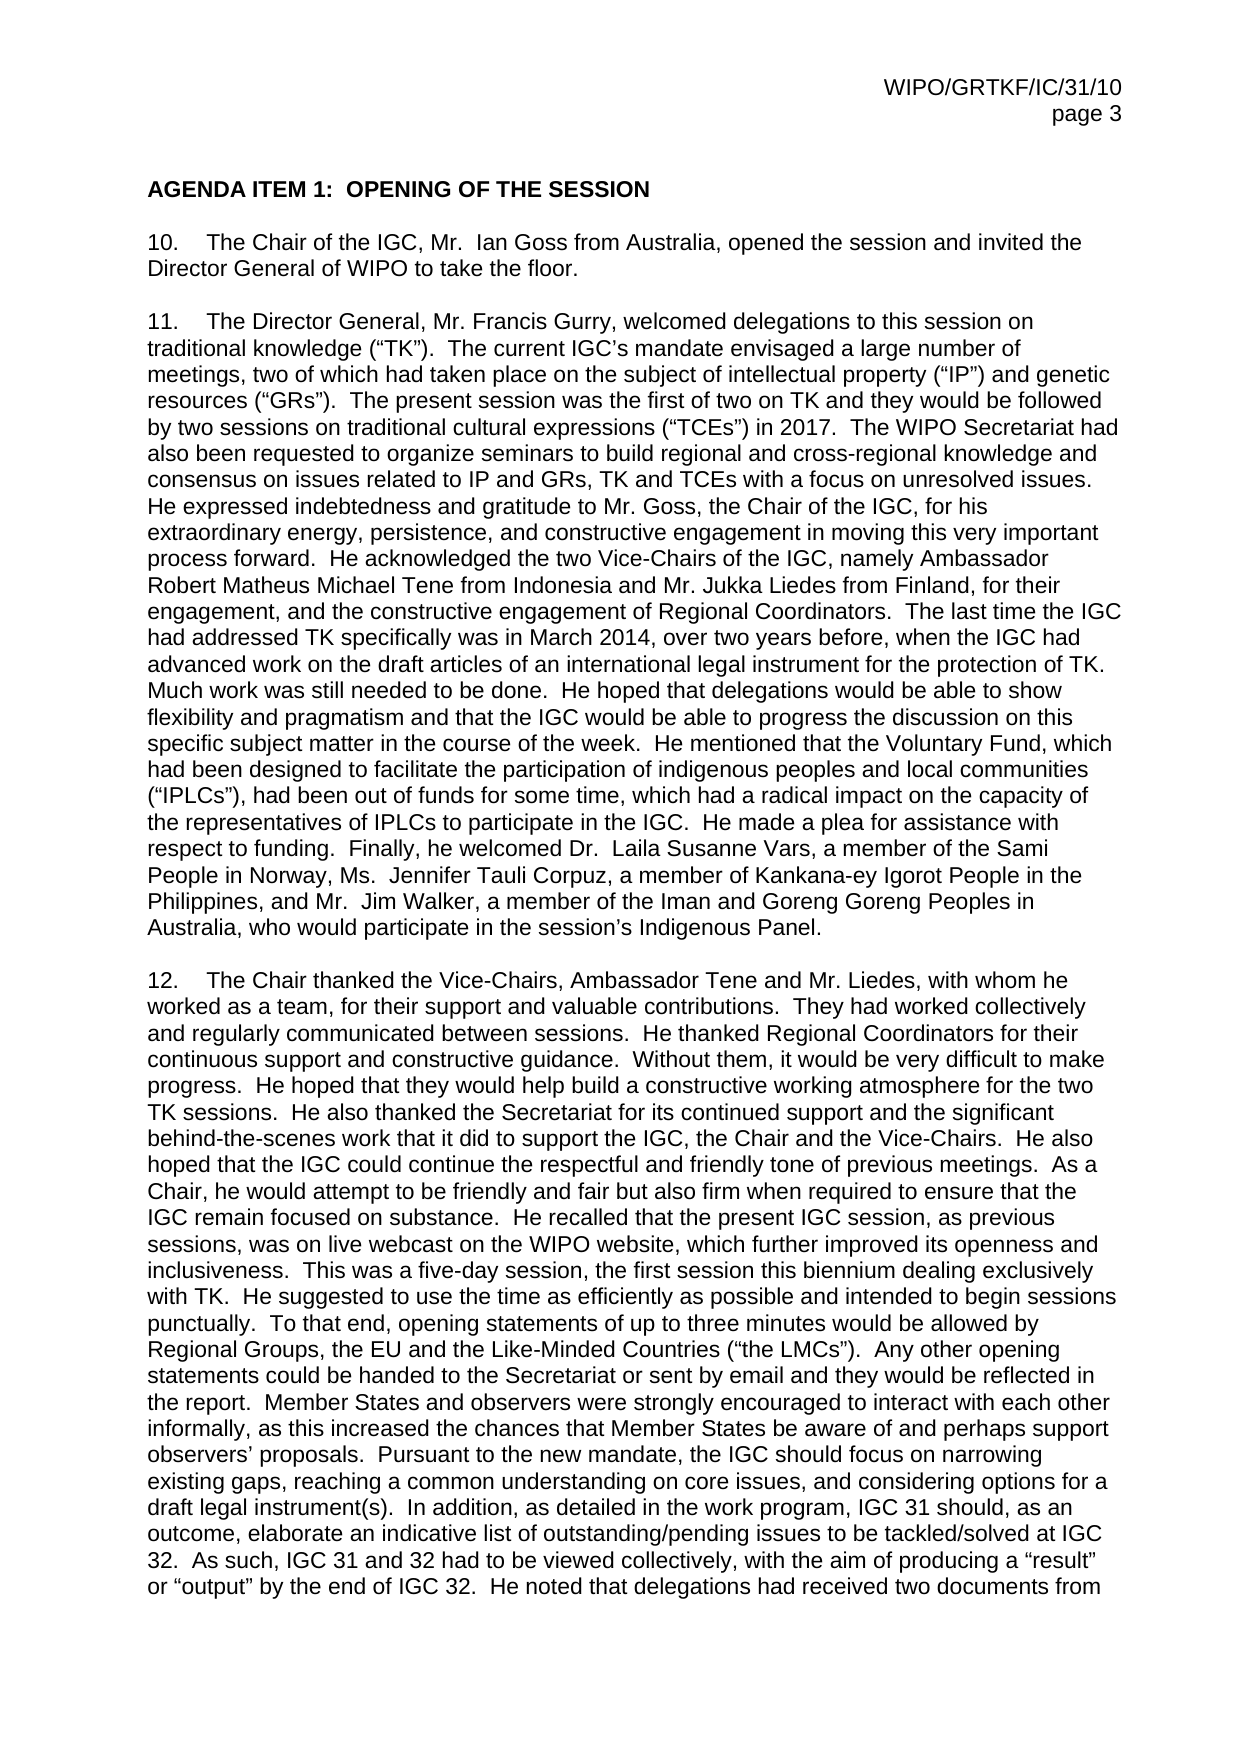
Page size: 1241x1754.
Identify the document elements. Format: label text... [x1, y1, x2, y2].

subtitle AGENDA ITEM 1: OPENING OF THE SESSION [147, 176, 1122, 203]
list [147, 967, 1122, 1599]
list The Chair of the IGC, Mr. Ian Goss from Australia, opened the session and invited the Director General of WIPO to take the floor. [147, 229, 1122, 282]
list The Director General, Mr. Francis Gurry, welcomed delegations to this session on traditional knowledge (“TK”). The current IGC’s mandate envisaged a large number of meetings, two of which had taken place on the subject of intellectual property (“IP”) and genetic resources (“GRs”). The present session was the first of two on TK and they would be followed by two sessions on traditional cultural expressions (“TCEs”) in 2017. The WIPO Secretariat had also been requested to organize seminars to build regional and cross-regional knowledge and consensus on issues related to IP and GRs, TK and TCEs with a focus on unresolved issues. He expressed indebtedness and gratitude to Mr. Goss, the Chair of the IGC, for his extraordinary energy, persistence, and constructive engagement in moving this very important process forward. He acknowledged the two Vice-Chairs of the IGC, namely Ambassador Robert Matheus Michael Tene from Indonesia and Mr. Jukka Liedes from Finland, for their engagement, and the constructive engagement of Regional Coordinators. The last time the IGC had addressed TK specifically was in March 2014, over two years before, when the IGC had advanced work on the draft articles of an international legal instrument for the protection of TK. Much work was still needed to be done. He hoped that delegations would be able to show flexibility and pragmatism and that the IGC would be able to progress the discussion on this specific subject matter in the course of the week. He mentioned that the Voluntary Fund, which had been designed to facilitate the participation of indigenous peoples and local communities (“IPLCs”), had been out of funds for some time, which had a radical impact on the capacity of the representatives of IPLCs to participate in the IGC. He made a plea for assistance with respect to funding. Finally, he welcomed Dr. Laila Susanne Vars, a member of the Sami People in Norway, Ms. Jennifer Tauli Corpuz, a member of Kankana-ey Igorot People in the Philippines, and Mr. Jim Walker, a member of the Iman and Goreng Goreng Peoples in Australia, who would participate in the session’s Indigenous Panel. [147, 308, 1122, 941]
